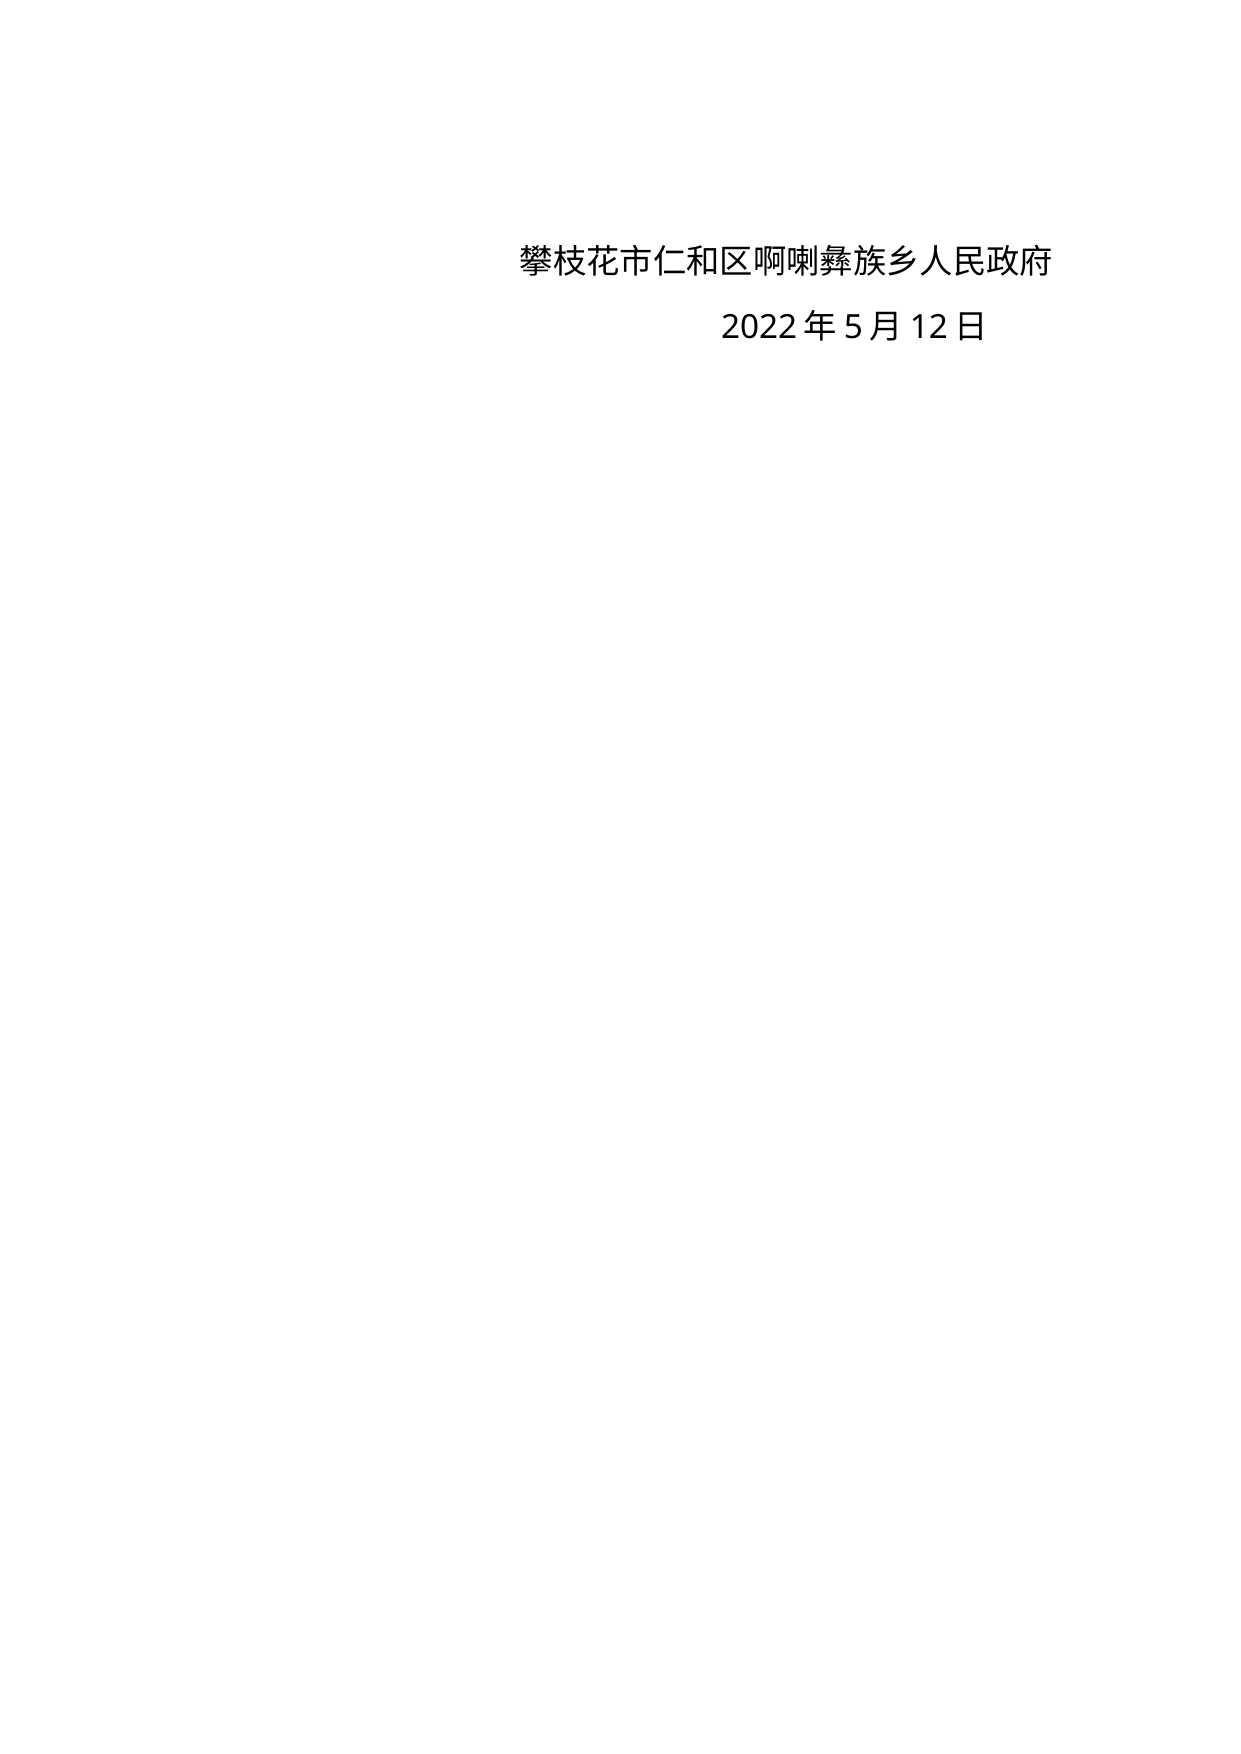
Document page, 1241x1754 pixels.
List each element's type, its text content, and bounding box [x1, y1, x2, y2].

text 攀枝花市仁和区啊喇彝族乡人民政府 [187, 227, 1053, 292]
text 2022年5月12日 [187, 292, 1053, 357]
